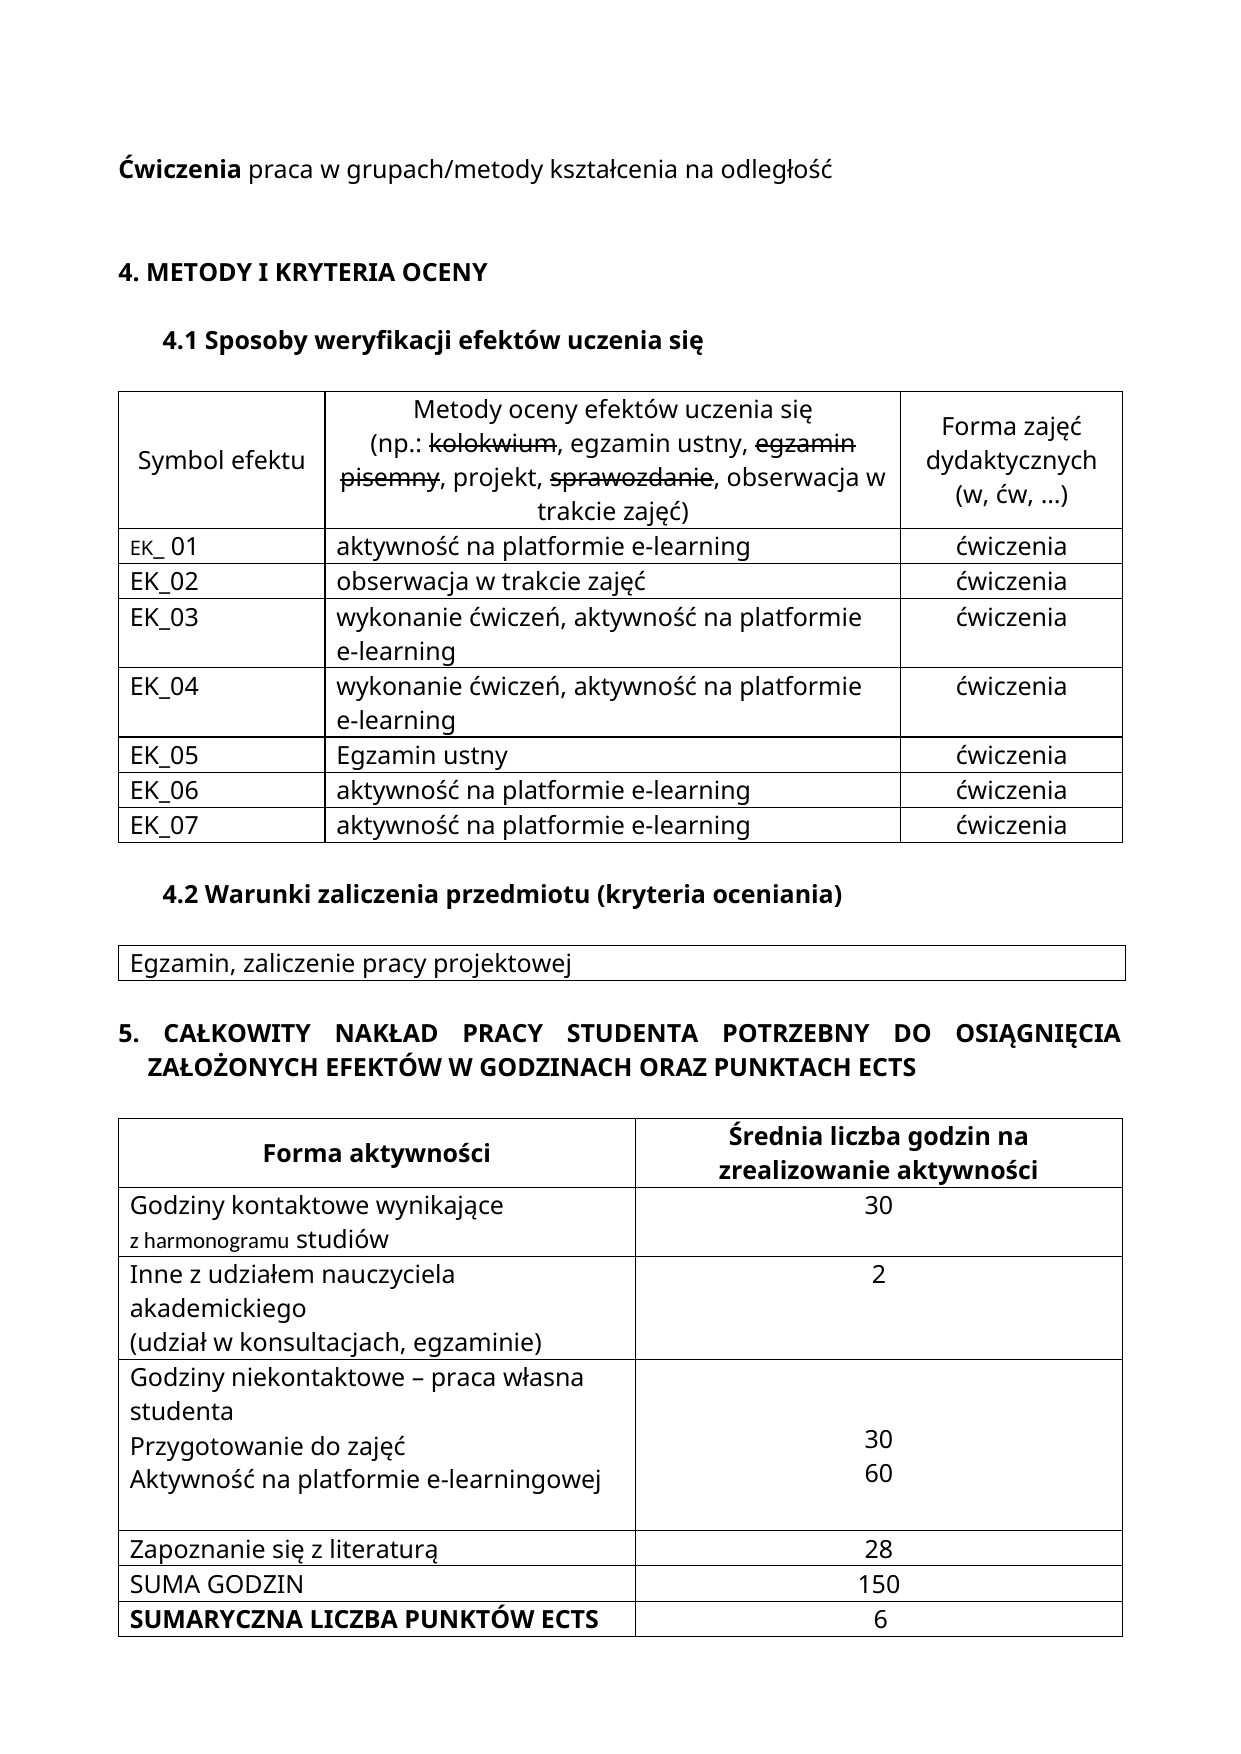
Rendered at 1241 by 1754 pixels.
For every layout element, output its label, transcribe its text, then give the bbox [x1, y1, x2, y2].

table_cell 30 60 [636, 1360, 1122, 1530]
table_cell Zapoznanie się z literaturą [119, 1531, 635, 1565]
table_cell 30 [636, 1188, 1122, 1256]
table_header Symbol efektu [119, 392, 324, 528]
table_cell 6 [636, 1602, 1122, 1636]
table_cell obserwacja w trakcie zajęć [326, 564, 900, 598]
table_cell EK_02 [119, 564, 324, 598]
table_cell EK_06 [119, 773, 324, 807]
table_cell EK_05 [119, 738, 324, 772]
table_cell 28 [636, 1531, 1122, 1565]
table_header Metody oceny efektów uczenia się (np.: kolokwium, egzamin ustny, egzamin pisemny, projekt, sprawozdanie, obserwacja w trakcie zajęć) [326, 392, 900, 528]
text Ćwiczenia praca w grupach/metody kształcenia na odległość [118, 152, 1122, 186]
table_cell aktywność na platformie e-learning [326, 529, 900, 563]
table_cell EK_07 [119, 808, 324, 842]
text 4.2 Warunki zaliczenia przedmiotu (kryteria oceniania) [162, 877, 1122, 911]
table_cell ćwiczenia [901, 773, 1122, 807]
text 4.1 Sposoby weryfikacji efektów uczenia się [162, 322, 1122, 357]
text 4. METODY I KRYTERIA OCENY [118, 254, 1122, 288]
table_cell EK_03 [119, 599, 324, 667]
table_cell aktywność na platformie e-learning [326, 773, 900, 807]
table_cell 2 [636, 1257, 1122, 1359]
table_cell 150 [636, 1566, 1122, 1601]
table_cell ek_ 01 [119, 529, 324, 563]
table_header Średnia liczba godzin na zrealizowanie aktywności [636, 1119, 1122, 1187]
table_cell wykonanie ćwiczeń, aktywność na platformie e-learning [326, 668, 900, 736]
table_cell aktywność na platformie e-learning [326, 808, 900, 842]
table_cell ćwiczenia [901, 668, 1122, 736]
table_cell Egzamin ustny [326, 738, 900, 772]
table_cell ćwiczenia [901, 738, 1122, 772]
table_cell ćwiczenia [901, 564, 1122, 598]
text 5. CAŁKOWITY NAKŁAD PRACY STUDENTA POTRZEBNY DO OSIĄGNIĘCIA ZAŁOŻONYCH EFEKTÓW W GODZINACH ORAZ PUNKTACH ECTS [118, 1015, 1122, 1083]
table_header Forma zajęć dydaktycznych (w, ćw, …) [901, 392, 1122, 528]
table_cell SUMA GODZIN [119, 1566, 635, 1601]
table_cell EK_04 [119, 668, 324, 736]
table_cell SUMARYCZNA LICZBA PUNKTÓW ECTS [119, 1602, 635, 1636]
table_header Egzamin, zaliczenie pracy projektowej [119, 946, 1125, 980]
table_header Forma aktywności [119, 1119, 635, 1187]
table_cell Inne z udziałem nauczyciela akademickiego (udział w konsultacjach, egzaminie) [119, 1257, 635, 1359]
table_cell Godziny kontaktowe wynikające z harmonogramu studiów [119, 1188, 635, 1256]
table_cell ćwiczenia [901, 599, 1122, 667]
table_cell ćwiczenia [901, 529, 1122, 563]
table_cell ćwiczenia [901, 808, 1122, 842]
table_cell Godziny niekontaktowe – praca własna studenta Przygotowanie do zajęć Aktywność na platformie e-learningowej [119, 1360, 635, 1530]
table_cell wykonanie ćwiczeń, aktywność na platformie e-learning [326, 599, 900, 667]
